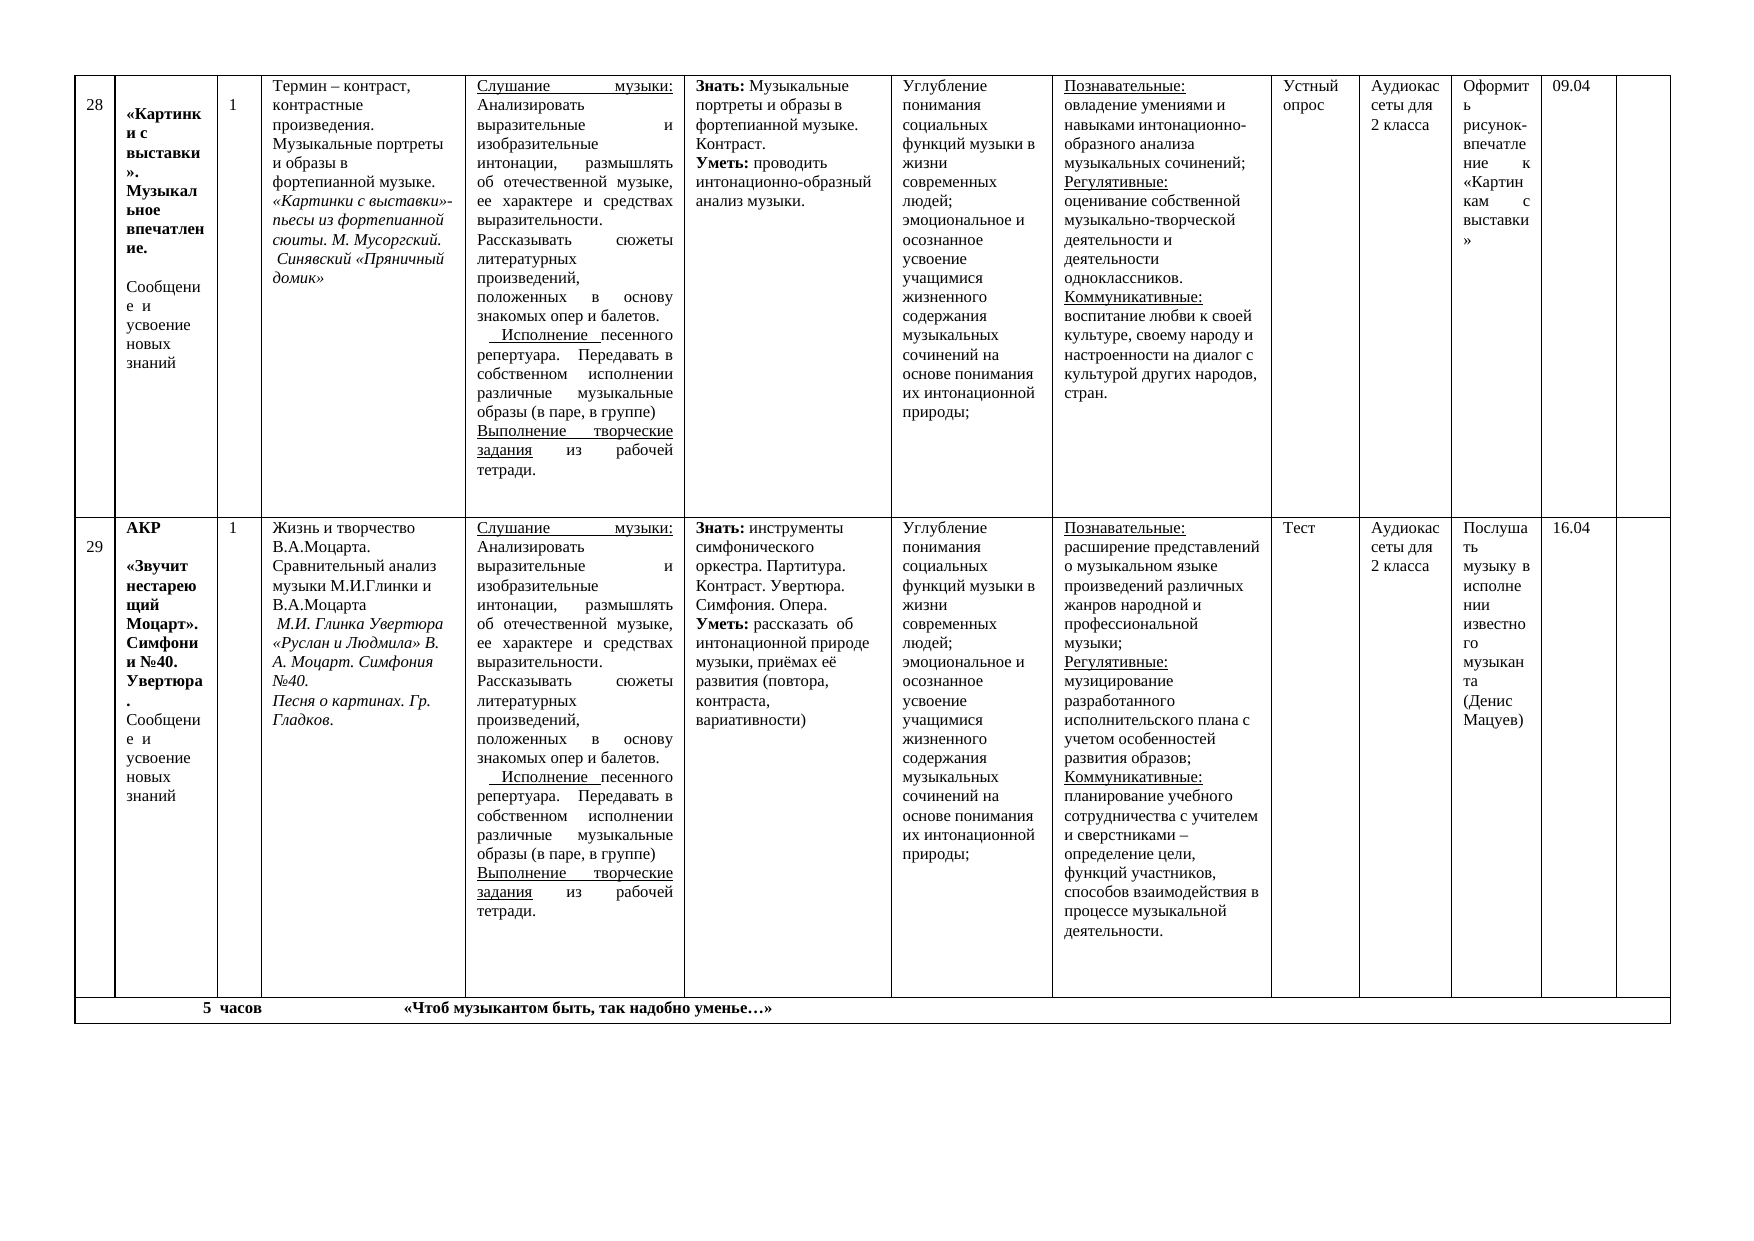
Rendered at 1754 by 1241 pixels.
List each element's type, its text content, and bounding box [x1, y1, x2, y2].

table_cell [1617, 518, 1670, 997]
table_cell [466, 76, 684, 517]
table_cell «Картинки с выставки». Музыкальное впечатление. Сообщение и усвоение новых знаний [116, 76, 217, 517]
table_cell Знать: Музыкальные портреты и образы в фортепианной музыке. Контраст. Уметь: проводить интонационно-образный анализ музыки. [685, 76, 891, 517]
table_cell Познавательные: овладение умениями и навыками интонационно-образного анализа музыкальных сочинений; Регулятивные: оценивание собственной музыкально-творческой деятельности и деятельности одноклассников. Коммуникативные: воспитание любви к своей культуре, своему народу и настроенности на диалог с культурой других народов, стран. [1053, 76, 1271, 517]
table_cell Аудиокассеты для 2 класса [1360, 76, 1451, 517]
table_cell Аудиокассеты для 2 класса [1360, 518, 1451, 997]
table_cell Оформить рисунок-впечатление к «Картинкам с выставки» [1452, 76, 1541, 517]
table_cell [1617, 76, 1670, 517]
table_cell Тест [1272, 518, 1359, 997]
table_cell Углубление понимания социальных функций музыки в жизни современных людей; эмоциональное и осознанное усвоение учащимися жизненного содержания музыкальных сочинений на основе понимания их интонационной природы; [892, 518, 1052, 997]
table_cell 1 [218, 76, 261, 517]
table_cell Послушать музыку в исполнении известного музыканта (Денис Мацуев) [1452, 518, 1541, 997]
table_cell Устный опрос [1272, 76, 1359, 517]
table_cell 16.04 [1542, 518, 1616, 997]
table_cell Познавательные: расширение представлений о музыкальном языке произведений различных жанров народной и профессиональной музыки; Регулятивные: музицирование разработанного исполнительского плана с учетом особенностей развития образов; Коммуникативные: планирование учебного сотрудничества с учителем и сверстниками – определение цели, функций участников, способов взаимодействия в процессе музыкальной деятельности. [1053, 518, 1271, 997]
table_cell 28 [76, 76, 114, 517]
table_cell АКР «Звучит нестареющий Моцарт». Симфонии №40. Увертюра. Сообщение и усвоение новых знаний [116, 518, 217, 997]
table_cell Углубление понимания социальных функций музыки в жизни современных людей; эмоциональное и осознанное усвоение учащимися жизненного содержания музыкальных сочинений на основе понимания их интонационной природы; [892, 76, 1052, 517]
table_cell Знать: инструменты симфонического оркестра. Партитура. Контраст. Увертюра. Симфония. Опера. Уметь: рассказать об интонационной природе музыки, приёмах её развития (повтора, контраста, вариативности) [685, 518, 891, 997]
table_cell Термин – контраст, контрастные произведения. Музыкальные портреты и образы в фортепианной музыке. «Картинки с выставки»- пьесы из фортепианной сюиты. М. Мусоргский. Синявский «Пряничный домик» [262, 76, 465, 517]
table_cell 5 часов «Чтоб музыкантом быть, так надобно уменье…» [76, 998, 1670, 1023]
table_cell 1 [218, 518, 261, 997]
table_cell 09.04 [1542, 76, 1616, 517]
table_cell Жизнь и творчество В.А.Моцарта. Сравнительный анализ музыки М.И.Глинки и В.А.Моцарта М.И. Глинка Увертюра «Руслан и Людмила» В. А. Моцарт. Симфония №40. Песня о картинах. Гр. Гладков. [262, 518, 465, 997]
table_cell 29 [76, 518, 114, 997]
